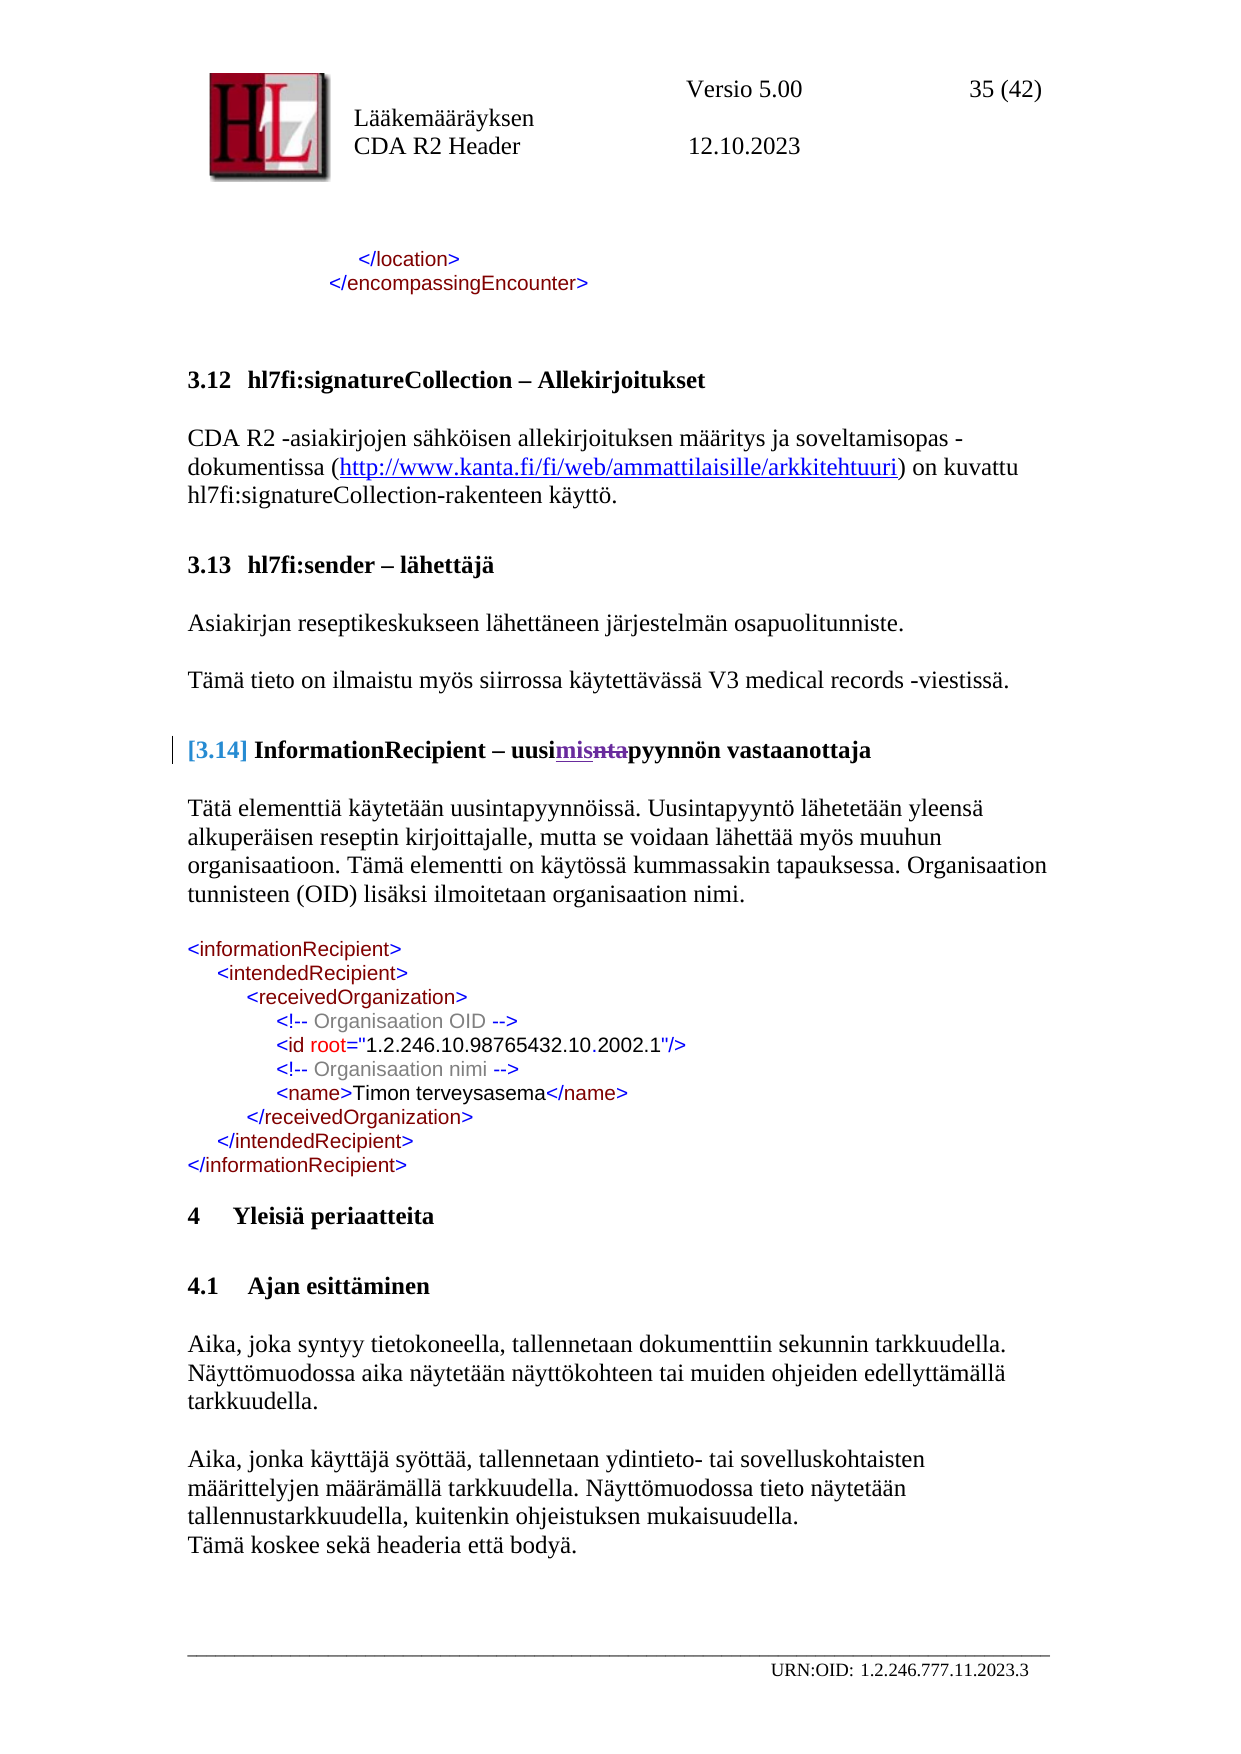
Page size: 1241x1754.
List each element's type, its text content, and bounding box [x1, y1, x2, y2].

text </informationRecipient> [187, 1152, 1053, 1176]
text <!-- Organisaation nimi --> [187, 1057, 1053, 1081]
text </intendedRecipient> [187, 1128, 1053, 1152]
subtitle hl7fi:sender – lähettäjä [187, 551, 1053, 579]
text <!-- Organisaation OID --> [187, 1009, 1053, 1033]
text Aika, jonka käyttäjä syöttää, tallennetaan ydintieto- tai sovelluskohtaisten määrittelyjen määrämällä tarkkuudella. Näyttömuodossa tieto näytetään tallennustarkkuudella, kuitenkin ohjeistuksen mukaisuudella. [187, 1444, 1053, 1530]
text Aika, joka syntyy tietokoneella, tallennetaan dokumenttiin sekunnin tarkkuudella. Näyttömuodossa aika näytetään näyttökohteen tai muiden ohjeiden edellyttämällä tarkkuudella. [187, 1329, 1053, 1415]
picture [209, 73, 332, 182]
subtitle hl7fi:signatureCollection – Allekirjoitukset [187, 366, 1053, 394]
text <receivedOrganization> [187, 985, 1053, 1009]
text Asiakirjan reseptikeskukseen lähettäneen järjestelmän osapuolitunniste. [187, 608, 1053, 637]
text <id root="1.2.246.10.98765432.10.2002.1"/> [187, 1033, 1053, 1057]
text <informationRecipient> [187, 937, 1053, 961]
text Tätä elementtiä käytetään uusintapyynnöissä. Uusintapyyntö lähetetään yleensä alkuperäisen reseptin kirjoittajalle, mutta se voidaan lähettää myös muuhun organisaatioon. Tämä elementti on käytössä kummassakin tapauksessa. Organisaation tunnisteen (OID) lisäksi ilmoitetaan organisaation nimi. [187, 793, 1053, 908]
text Tämä tieto on ilmaistu myös siirrossa käytettävässä V3 medical records -viestissä. [187, 666, 1053, 694]
text </receivedOrganization> [187, 1104, 1053, 1128]
text CDA R2 -asiakirjojen sähköisen allekirjoituksen määritys ja soveltamisopas -dokumentissa (http://www.kanta.fi/fi/web/ammattilaisille/arkkitehtuuri) on kuvattu hl7fi:signatureCollection-rakenteen käyttö. [339, 423, 1053, 509]
subtitle Yleisiä periaatteita [187, 1201, 1053, 1230]
text Tämä koskee sekä headeria että bodyä. [187, 1530, 1053, 1559]
subtitle InformationRecipient – uusipyynnön vastaanottaja [187, 736, 1053, 764]
subtitle Ajan esittäminen [187, 1271, 1053, 1300]
text <intendedRecipient> [187, 961, 1053, 985]
text <name>Timon terveysasema</name> [187, 1081, 1053, 1104]
